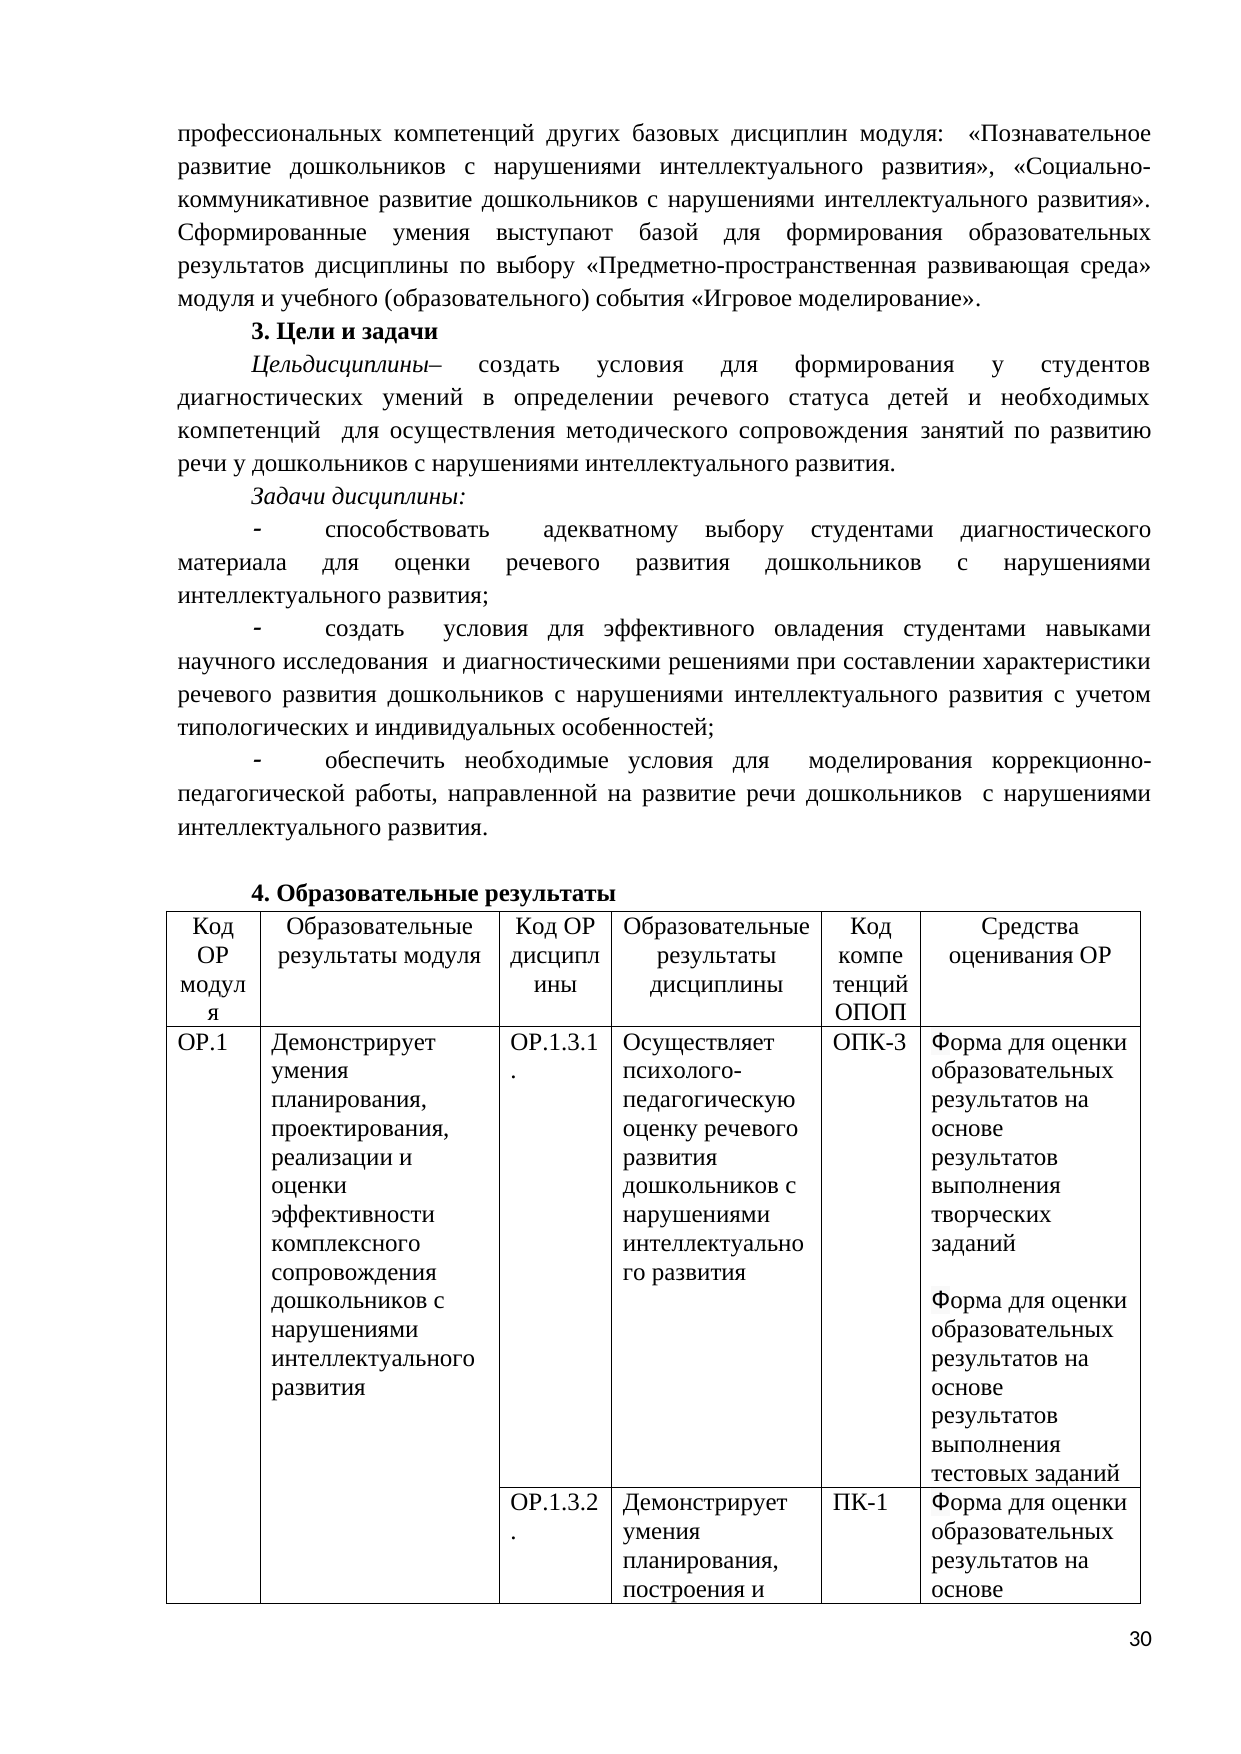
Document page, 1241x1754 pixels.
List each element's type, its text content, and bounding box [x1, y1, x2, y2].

table_header Средства оценивания ОР [921, 912, 1140, 1026]
table_header Код ОР дисциплины [500, 912, 611, 1026]
list создать условия для эффективного овладения студентами навыками научного исследования и диагностическими решениями при составлении характеристики речевого развития дошкольников с нарушениями интеллектуального развития с учетом типологических и индивидуальных особенностей; [177, 613, 1152, 741]
table_header Код ОР модуля [167, 912, 260, 1026]
table_header Образовательные результаты дисциплины [612, 912, 821, 1026]
table_cell Форма для оценки образовательных результатов на основе результатов выполнения творческих заданий Форма для оценки образовательных результатов на основе результатов выполнения тестовых заданий [921, 1027, 1140, 1487]
text Задачи дисциплины: [177, 481, 1152, 510]
table_cell ОР.1.3.1. [500, 1027, 611, 1487]
table_cell Демонстрирует умения планирования, проектирования, реализации и оценки эффективности комплексного сопровождения дошкольников с нарушениями интеллектуального развития [261, 1027, 499, 1602]
table_cell ОПК-3 [822, 1027, 920, 1487]
table_header Образовательные результаты модуля [261, 912, 499, 1026]
text Цельдисциплины– создать условия для формирования у студентов диагностических умений в определении речевого статуса детей и необходимых компетенций для осуществления методического сопровождения занятий по развитию речи у дошкольников с нарушениями интеллектуального развития. [177, 349, 1152, 477]
table_header Код компетенций ОПОП [822, 912, 920, 1026]
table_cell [921, 1488, 1140, 1602]
table_cell ОР.1.3.2. [500, 1488, 611, 1602]
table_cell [612, 1488, 821, 1602]
text 4. Образовательные результаты [177, 878, 1152, 906]
table_cell ОР.1 [167, 1027, 260, 1602]
list способствовать адекватному выбору студентами диагностического материала для оценки речевого развития дошкольников с нарушениями интеллектуального развития; [177, 514, 1152, 609]
text 3. Цели и задачи [177, 316, 1152, 345]
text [177, 118, 1152, 312]
table_cell ПК-1 ПК-3 [822, 1488, 920, 1602]
table_cell Осуществляет психолого-педагогическую оценку речевого развития дошкольников с нарушениями интеллектуального развития [612, 1027, 821, 1487]
list обеспечить необходимые условия для моделирования коррекционно-педагогической работы, направленной на развитие речи дошкольников с нарушениями интеллектуального развития. [177, 746, 1152, 840]
